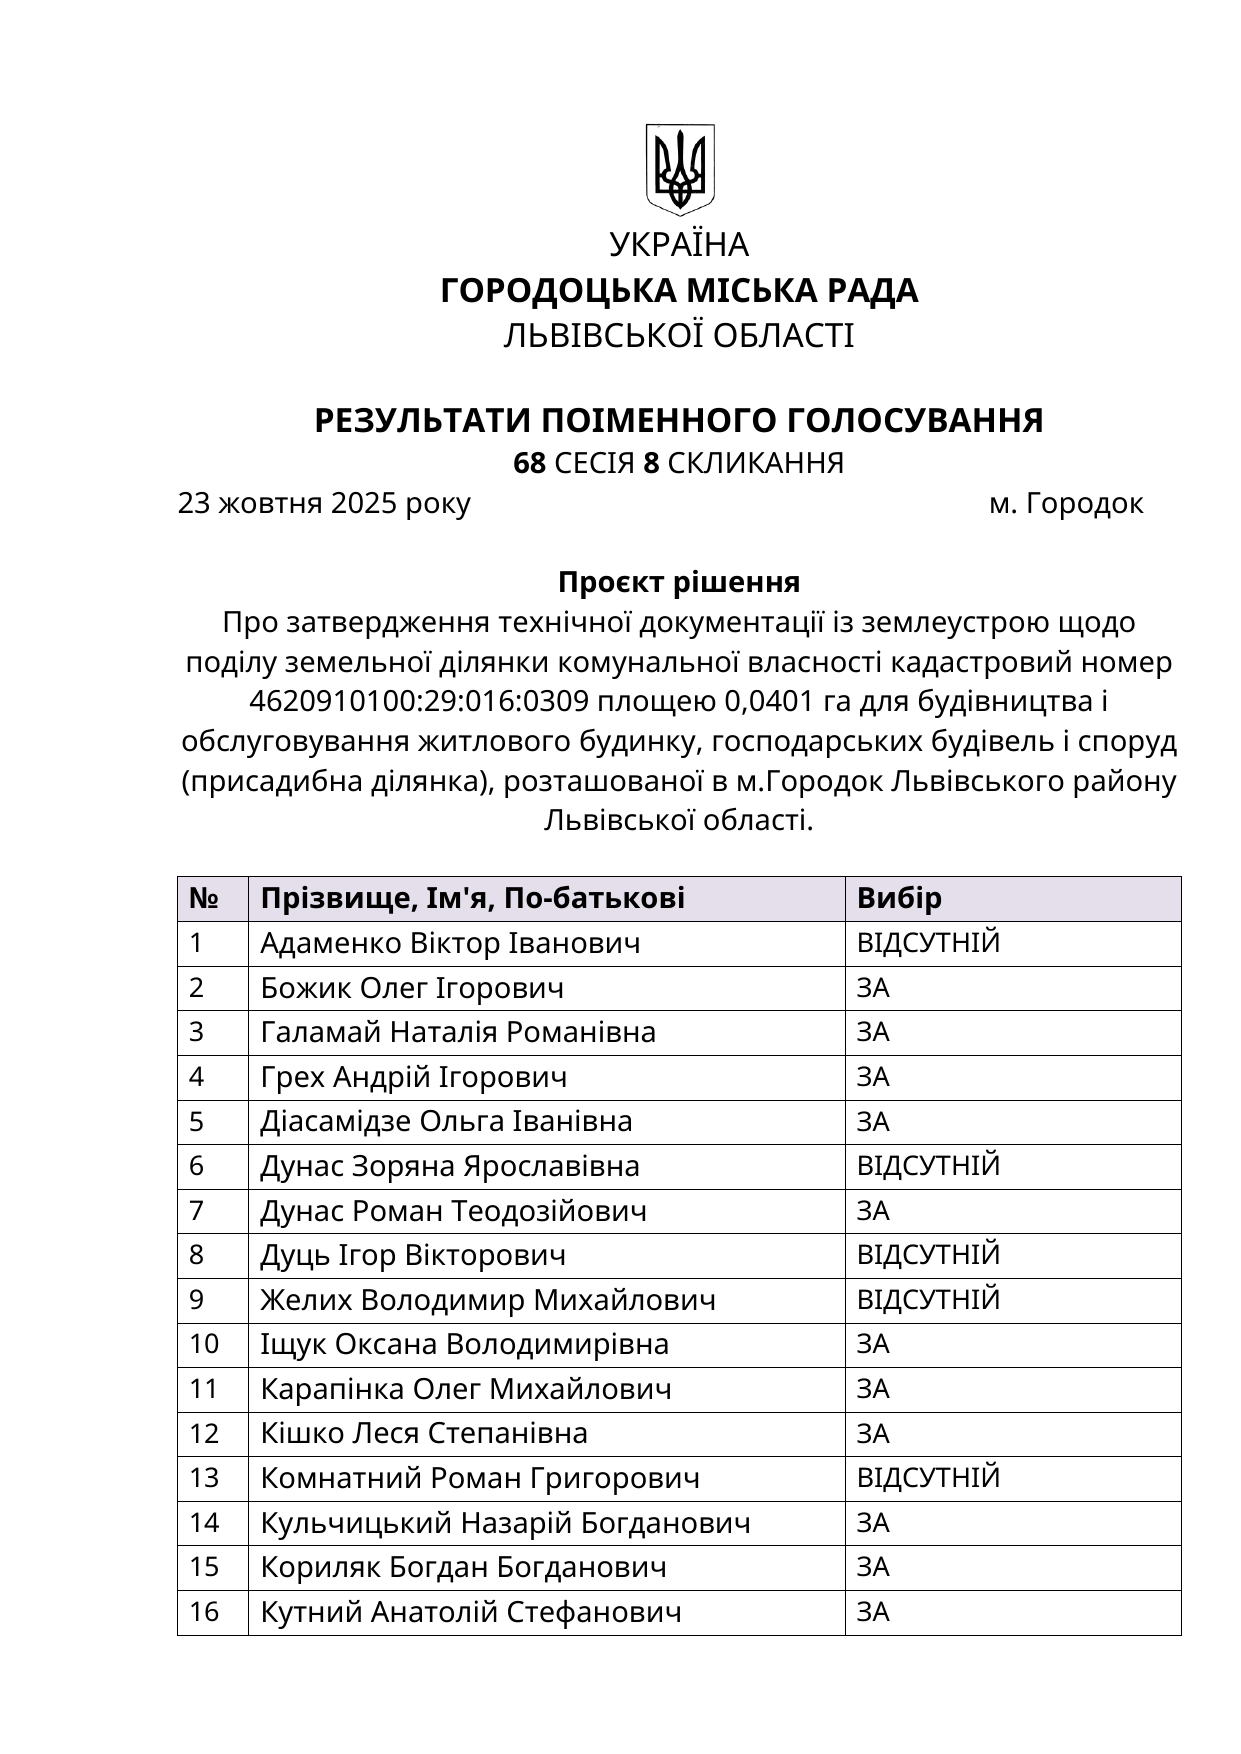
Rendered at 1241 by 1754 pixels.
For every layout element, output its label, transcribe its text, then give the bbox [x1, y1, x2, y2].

table_cell ЗА [846, 1368, 1181, 1412]
table_cell Кішко Леся Степанівна [249, 1413, 845, 1456]
table_cell 11 [178, 1368, 248, 1412]
table_cell ВІДСУТНІЙ [846, 1457, 1181, 1501]
table_cell 1 [178, 922, 248, 966]
table_cell Грех Андрій Ігорович [249, 1056, 845, 1099]
text 68 СЕСІЯ 8 СКЛИКАННЯ [177, 442, 1181, 482]
table_cell ЗА [846, 1413, 1181, 1456]
table_cell Дунас Зоряна Ярославівна [249, 1145, 845, 1189]
table_cell Адаменко Віктор Іванович [249, 922, 845, 966]
table_cell ВІДСУТНІЙ [846, 922, 1181, 966]
table_cell ЗА [846, 1324, 1181, 1367]
table_cell ВІДСУТНІЙ [846, 1279, 1181, 1322]
table_cell Іщук Оксана Володимирівна [249, 1324, 845, 1367]
text ЛЬВІВСЬКОЇ ОБЛАСТІ [177, 312, 1181, 357]
table_cell 9 [178, 1279, 248, 1322]
text УКРАЇНА [177, 221, 1181, 266]
table_cell Галамай Наталія Романівна [249, 1011, 845, 1055]
table_cell ЗА [846, 1546, 1181, 1590]
table_header № [178, 877, 248, 921]
table_cell 13 [178, 1457, 248, 1501]
table_header Прізвище, Ім'я, По-батькові [249, 877, 845, 921]
table_cell ЗА [846, 1101, 1181, 1144]
table_cell Дунас Роман Теодозійович [249, 1190, 845, 1233]
table_cell Божик Олег Ігорович [249, 967, 845, 1010]
text РЕЗУЛЬТАТИ ПОІМЕННОГО ГОЛОСУВАННЯ [177, 397, 1181, 442]
table_cell 4 [178, 1056, 248, 1099]
table_cell ЗА [846, 1591, 1181, 1634]
table_cell ЗА [846, 1190, 1181, 1233]
table_cell Комнатний Роман Григорович [249, 1457, 845, 1501]
table_cell 12 [178, 1413, 248, 1456]
table_cell Кульчицький Назарій Богданович [249, 1502, 845, 1545]
table_header Вибір [846, 877, 1181, 921]
picture [633, 118, 726, 221]
table_cell 6 [178, 1145, 248, 1189]
table_cell 7 [178, 1190, 248, 1233]
text ГОРОДОЦЬКА МІСЬКА РАДА [177, 266, 1181, 312]
table_cell Карапінка Олег Михайлович [249, 1368, 845, 1412]
table_cell 8 [178, 1234, 248, 1278]
table_cell 2 [178, 967, 248, 1010]
table_cell 14 [178, 1502, 248, 1545]
table_cell Кориляк Богдан Богданович [249, 1546, 845, 1590]
table_cell ЗА [846, 967, 1181, 1010]
table_cell ЗА [846, 1502, 1181, 1545]
text Про затвердження технічної документації із землеустрою щодо поділу земельної ділянки комунальної власності кадастровий номер 4620910100:29:016:0309 площею 0,0401 га для будівництва і обслуговування житлового будинку, господарських будівель і споруд (присадибна ділянка), розташованої в м.Городок Львівського району Львівської області. [177, 601, 1181, 839]
table_cell Дуць Ігор Вікторович [249, 1234, 845, 1278]
table_cell ЗА [846, 1011, 1181, 1055]
table_cell ЗА [846, 1056, 1181, 1099]
table_cell ВІДСУТНІЙ [846, 1145, 1181, 1189]
table_cell Кутний Анатолій Стефанович [249, 1591, 845, 1634]
table_cell 3 [178, 1011, 248, 1055]
table_cell 10 [178, 1324, 248, 1367]
text Проєкт рішення [177, 561, 1181, 601]
table_cell 16 [178, 1591, 248, 1634]
table_cell 15 [178, 1546, 248, 1590]
table_cell ВІДСУТНІЙ [846, 1234, 1181, 1278]
text 23 жовтня 2025 року м. Городок [177, 482, 1181, 522]
table_cell 5 [178, 1101, 248, 1144]
table_cell Желих Володимир Михайлович [249, 1279, 845, 1322]
table_cell Діасамідзе Ольга Іванівна [249, 1101, 845, 1144]
